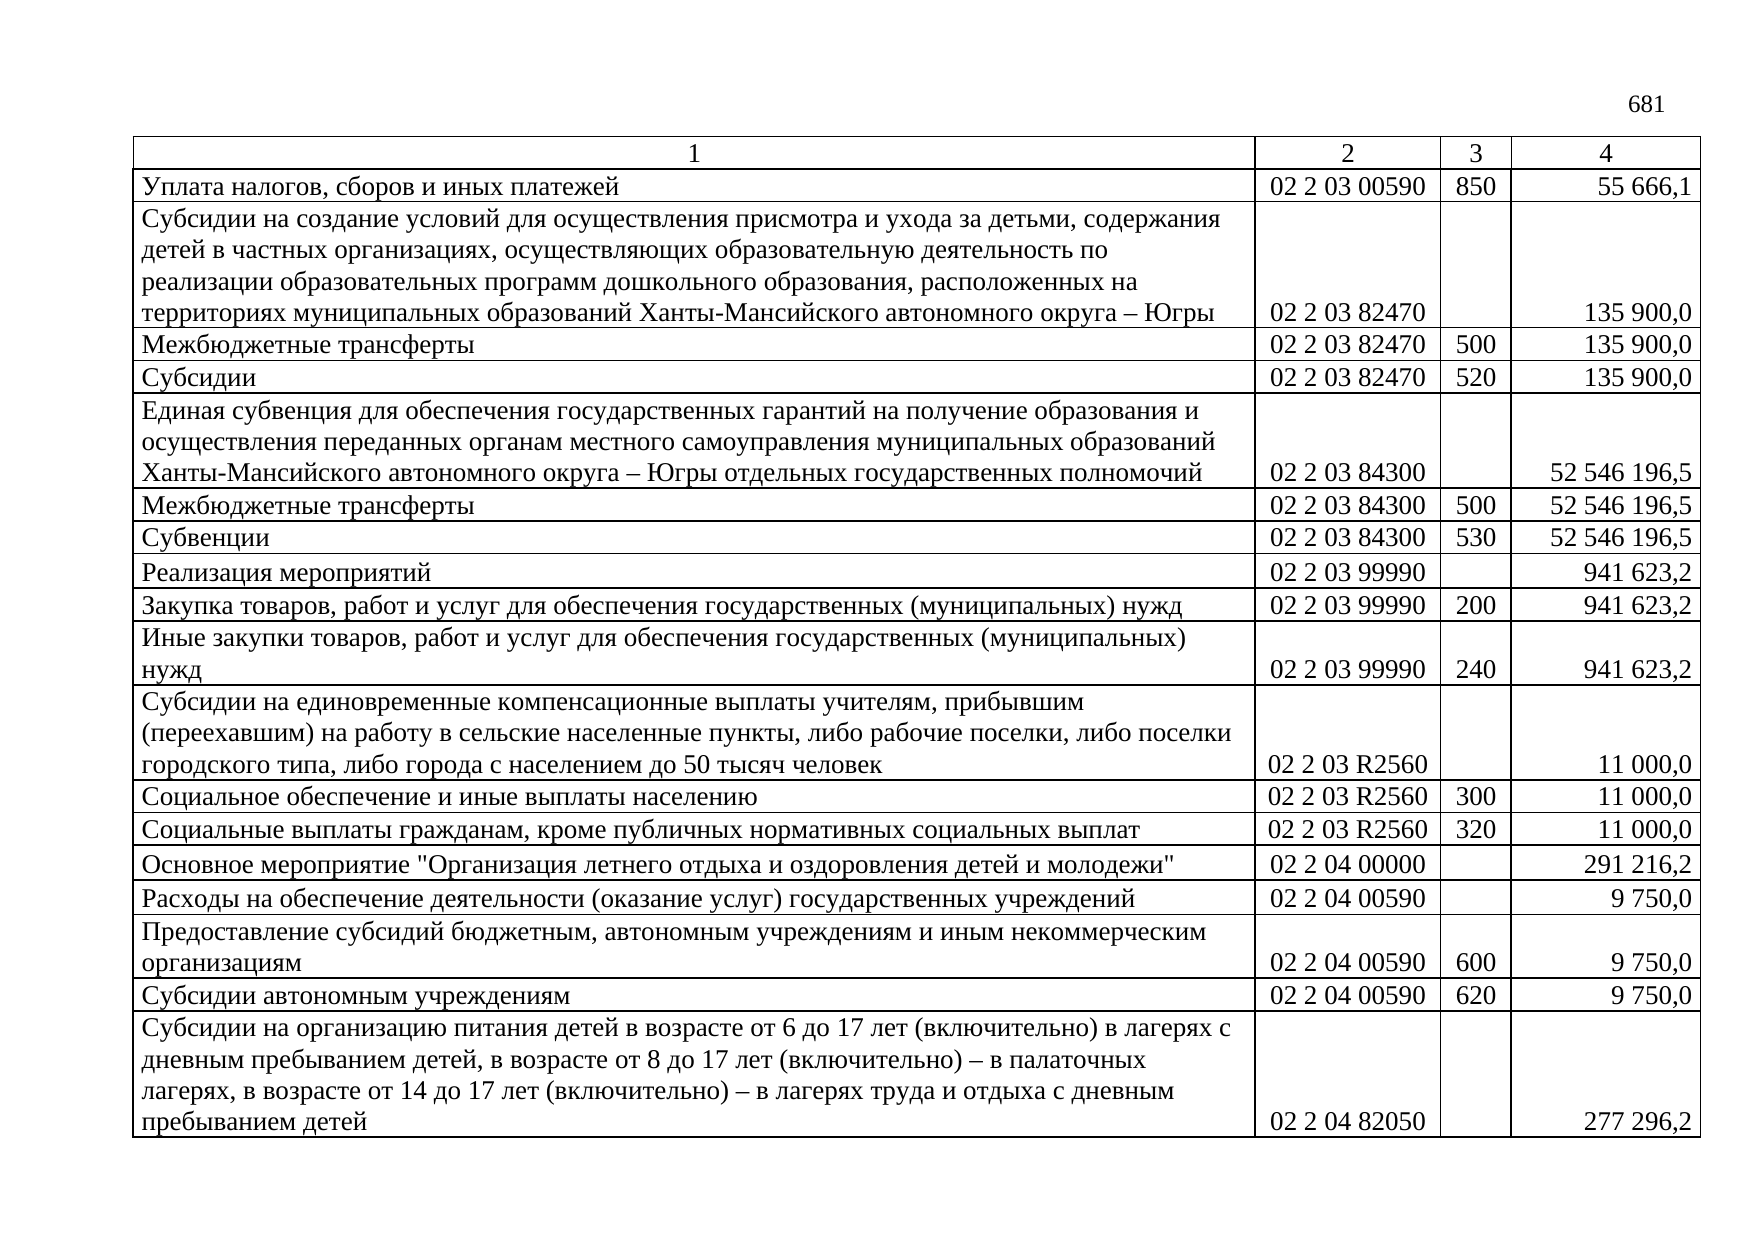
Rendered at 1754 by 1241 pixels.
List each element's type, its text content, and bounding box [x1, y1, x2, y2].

table_cell Закупка товаров, работ и услуг для обеспечения государственных (муниципальных) нужд [134, 589, 1254, 620]
table_cell Социальное обеспечение и иные выплаты населению [134, 781, 1254, 812]
table_cell 02 2 03 R2560 [1256, 781, 1440, 812]
table_cell 9 750,0 [1512, 915, 1700, 977]
table_cell [1441, 554, 1510, 587]
table_cell 52 546 196,5 [1512, 394, 1700, 487]
table_cell 02 2 03 84300 [1256, 489, 1440, 520]
table_cell [1441, 202, 1510, 327]
table_cell 520 [1441, 361, 1510, 392]
table_cell 9 750,0 [1512, 881, 1700, 913]
table_cell 277 296,2 [1512, 1012, 1700, 1136]
table_cell 300 [1441, 781, 1510, 812]
table_cell Расходы на обеспечение деятельности (оказание услуг) государственных учреждений [134, 881, 1254, 913]
table_cell 02 2 04 00590 [1256, 881, 1440, 913]
table_cell 02 2 03 82470 [1256, 328, 1440, 359]
table_cell Уплата налогов, сборов и иных платежей [134, 170, 1254, 201]
table_cell 600 [1441, 915, 1510, 977]
table_cell 52 546 196,5 [1512, 522, 1700, 553]
table_cell [1441, 881, 1510, 913]
table_header 3 [1441, 137, 1511, 168]
table_cell 850 [1441, 170, 1510, 201]
table_cell Основное мероприятие "Организация летнего отдыха и оздоровления детей и молодежи" [134, 846, 1254, 879]
table_cell Субсидии на организацию питания детей в возрасте от 6 до 17 лет (включительно) в лагерях с дневным пребыванием детей, в возрасте от 8 до 17 лет (включительно) – в палаточных лагерях, в возрасте от 14 до 17 лет (включительно) – в лагерях труда и отдыха с дневным пребыванием детей [134, 1012, 1254, 1136]
table_cell 02 2 04 00590 [1256, 979, 1440, 1010]
table_cell 02 2 03 R2560 [1256, 686, 1440, 779]
table_cell [1441, 686, 1510, 779]
table_cell Реализация мероприятий [134, 554, 1254, 587]
table_cell 135 900,0 [1512, 361, 1700, 392]
table_header 2 [1256, 137, 1440, 168]
table_cell 02 2 03 82470 [1256, 202, 1440, 327]
table_cell 02 2 03 84300 [1256, 394, 1440, 487]
table_cell 500 [1441, 328, 1510, 359]
table_cell Межбюджетные трансферты [134, 328, 1254, 359]
table_cell Субсидии [134, 361, 1254, 392]
table_cell 200 [1441, 589, 1510, 620]
table_cell 291 216,2 [1512, 846, 1700, 879]
table_cell 240 [1441, 622, 1510, 684]
table_cell Субсидии на создание условий для осуществления присмотра и ухода за детьми, содержания детей в частных организациях, осуществляющих образовательную деятельность по реализации образовательных программ дошкольного образования, расположенных на территориях муниципальных образований Ханты-Мансийского автономного округа – Югры [134, 202, 1254, 327]
table_cell 941 623,2 [1512, 622, 1700, 684]
table_cell 52 546 196,5 [1512, 489, 1700, 520]
table_cell 55 666,1 [1512, 170, 1700, 201]
table_cell Межбюджетные трансферты [134, 489, 1254, 520]
table_cell Социальные выплаты гражданам, кроме публичных нормативных социальных выплат [134, 813, 1254, 844]
table_cell Субсидии на единовременные компенсационные выплаты учителям, прибывшим (переехавшим) на работу в сельские населенные пункты, либо рабочие поселки, либо поселки городского типа, либо города с населением до 50 тысяч человек [134, 686, 1254, 779]
table_cell 02 2 03 00590 [1256, 170, 1440, 201]
table_cell 02 2 03 99990 [1256, 589, 1440, 620]
table_cell 11 000,0 [1512, 813, 1700, 844]
table_cell 941 623,2 [1512, 589, 1700, 620]
table_cell Субвенции [134, 522, 1254, 553]
table_cell 320 [1441, 813, 1510, 844]
table_cell 11 000,0 [1512, 781, 1700, 812]
table_cell [1441, 846, 1510, 879]
table_cell Субсидии автономным учреждениям [134, 979, 1254, 1010]
table_cell 02 2 04 00000 [1256, 846, 1440, 879]
table_cell 941 623,2 [1512, 554, 1700, 587]
table_cell 135 900,0 [1512, 202, 1700, 327]
table_cell 11 000,0 [1512, 686, 1700, 779]
table_cell Предоставление субсидий бюджетным, автономным учреждениям и иным некоммерческим организациям [134, 915, 1254, 977]
table_cell 02 2 03 84300 [1256, 522, 1440, 553]
table_cell 02 2 03 R2560 [1256, 813, 1440, 844]
table_cell 02 2 03 99990 [1256, 622, 1440, 684]
table_cell 530 [1441, 522, 1510, 553]
table_cell 9 750,0 [1512, 979, 1700, 1010]
table_header 1 [134, 137, 1254, 168]
table_cell 02 2 03 99990 [1256, 554, 1440, 587]
table_cell 02 2 03 82470 [1256, 361, 1440, 392]
table_cell 500 [1441, 489, 1510, 520]
table_cell [1441, 394, 1510, 487]
table_cell Иные закупки товаров, работ и услуг для обеспечения государственных (муниципальных) нужд [134, 622, 1254, 684]
table_cell 620 [1441, 979, 1510, 1010]
table_cell Единая субвенция для обеспечения государственных гарантий на получение образования и осуществления переданных органам местного самоуправления муниципальных образований Ханты-Мансийского автономного округа – Югры отдельных государственных полномочий [134, 394, 1254, 487]
table_cell 02 2 04 82050 [1256, 1012, 1440, 1136]
table_cell 135 900,0 [1512, 328, 1700, 359]
table_header 4 [1512, 137, 1700, 168]
table_cell [1441, 1012, 1510, 1136]
table_cell 02 2 04 00590 [1256, 915, 1440, 977]
